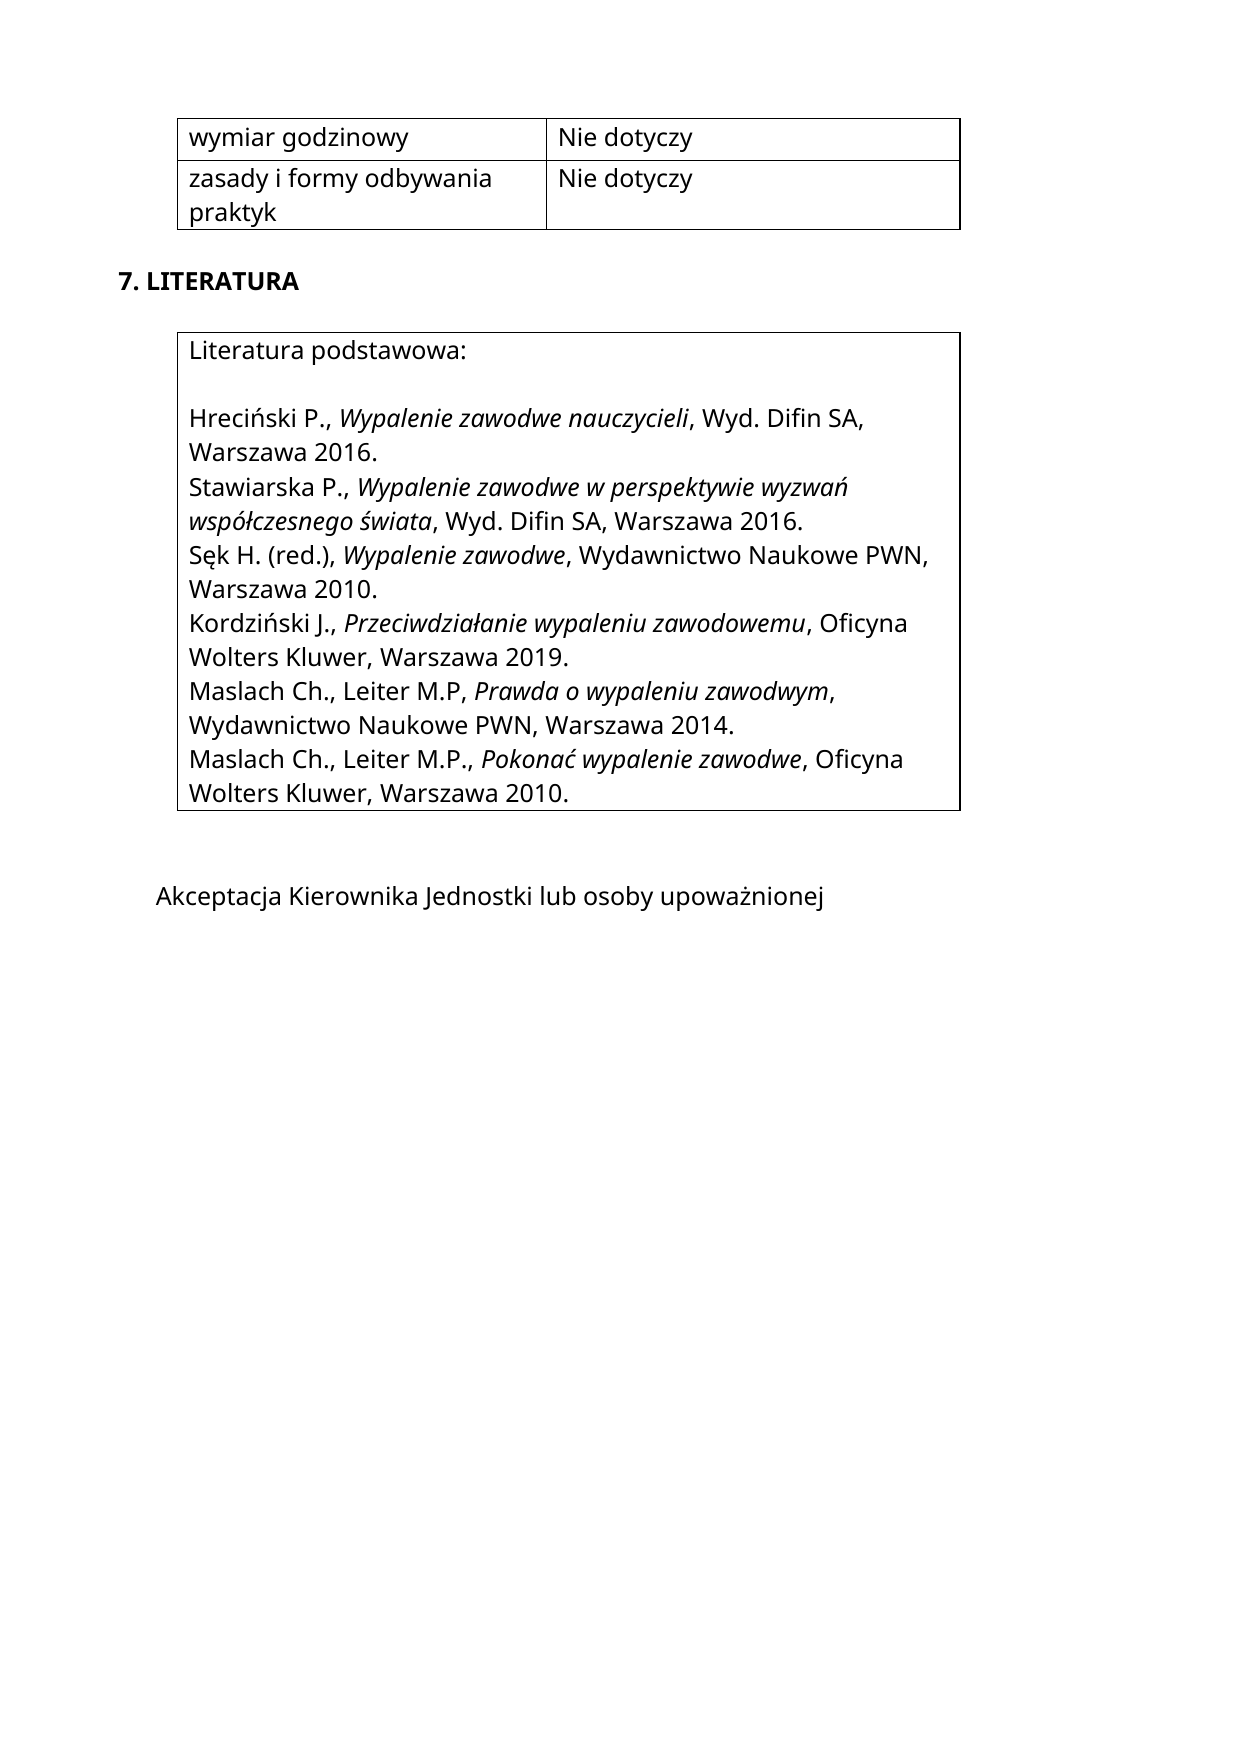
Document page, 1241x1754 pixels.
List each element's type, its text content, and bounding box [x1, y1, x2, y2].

text Akceptacja Kierownika Jednostki lub osoby upoważnionej [156, 879, 1122, 913]
table_header Nie dotyczy [547, 119, 959, 159]
table_cell zasady i formy odbywania praktyk [178, 161, 546, 229]
table_cell Nie dotyczy [547, 161, 959, 229]
text 7. LITERATURA [118, 264, 1122, 298]
table_header wymiar godzinowy [178, 119, 546, 159]
table_header Literatura podstawowa: Hreciński P., Wypalenie zawodwe nauczycieli, Wyd. Difin SA, Warszawa 2016. Stawiarska P., Wypalenie zawodwe w perspektywie wyzwań współczesnego świata, Wyd. Difin SA, Warszawa 2016. Sęk H. (red.), Wypalenie zawodwe, Wydawnictwo Naukowe PWN, Warszawa 2010. Kordziński J., Przeciwdziałanie wypaleniu zawodowemu, Oficyna Wolters Kluwer, Warszawa 2019. Maslach Ch., Leiter M.P, Prawda o wypaleniu zawodwym, Wydawnictwo Naukowe PWN, Warszawa 2014. Maslach Ch., Leiter M.P., Pokonać wypalenie zawodwe, Oficyna Wolters Kluwer, Warszawa 2010. [178, 333, 959, 810]
